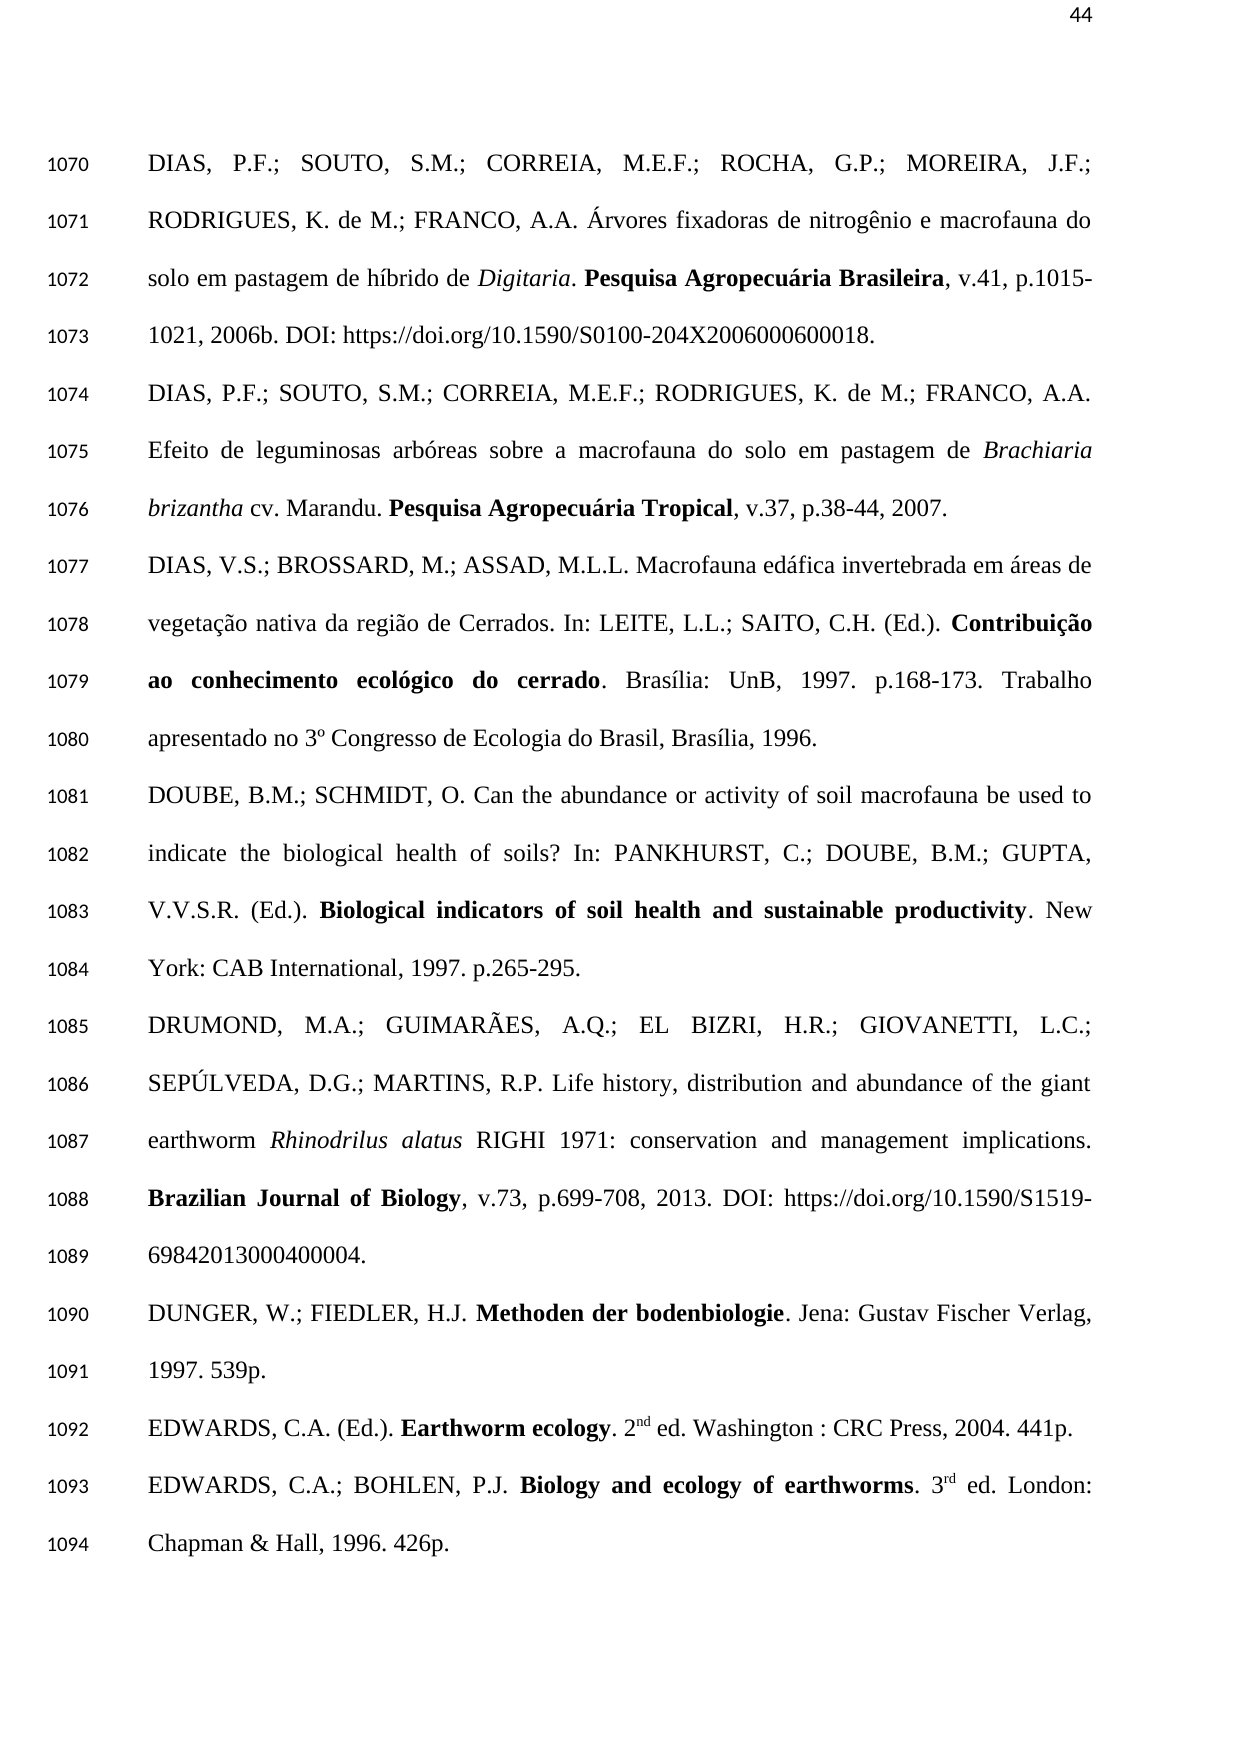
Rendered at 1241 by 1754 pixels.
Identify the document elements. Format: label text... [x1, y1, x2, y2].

text EDWARDS, C.A.; BOHLEN, P.J. Biology and ecology of earthworms. 3rd ed. London: Chapman & Hall, 1996. 426p. [148, 1470, 1092, 1556]
text DIAS, V.S.; BROSSARD, M.; ASSAD, M.L.L. Macrofauna edáfica invertebrada em áreas de vegetação nativa da região de Cerrados. In: LEITE, L.L.; SAITO, C.H. (Ed.). Contribuição ao conhecimento ecológico do cerrado. Brasília: UnB, 1997. p.168-173. Trabalho apresentado no 3º Congresso de Ecologia do Brasil, Brasília, 1996. [148, 550, 1092, 751]
text DOUBE, B.M.; SCHMIDT, O. Can the abundance or activity of soil macrofauna be used to indicate the biological health of soils? In: PANKHURST, C.; DOUBE, B.M.; GUPTA, V.V.S.R. (Ed.). Biological indicators of soil health and sustainable productivity. New York: CAB International, 1997. p.265-295. [148, 780, 1092, 981]
text DIAS, P.F.; SOUTO, S.M.; CORREIA, M.E.F.; RODRIGUES, K. de M.; FRANCO, A.A. Efeito de leguminosas arbóreas sobre a macrofauna do solo em pastagem de Brachiaria brizantha cv. Marandu. Pesquisa Agropecuária Tropical, v.37, p.38-44, 2007. [148, 378, 1092, 521]
text DRUMOND, M.A.; GUIMARÃES, A.Q.; EL BIZRI, H.R.; GIOVANETTI, L.C.; SEPÚLVEDA, D.G.; MARTINS, R.P. Life history, distribution and abundance of the giant earthworm Rhinodrilus alatus RIGHI 1971: conservation and management implications. Brazilian Journal of Biology, v.73, p.699-708, 2013. DOI: https://doi.org/10.1590/S1519-69842013000400004. [148, 1010, 1092, 1269]
text DUNGER, W.; FIEDLER, H.J. Methoden der bodenbiologie. Jena: Gustav Fischer Verlag, 1997. 539p. [148, 1298, 1092, 1384]
text DIAS, P.F.; SOUTO, S.M.; CORREIA, M.E.F.; ROCHA, G.P.; MOREIRA, J.F.; RODRIGUES, K. de M.; FRANCO, A.A. Árvores fixadoras de nitrogênio e macrofauna do solo em pastagem de híbrido de Digitaria. Pesquisa Agropecuária Brasileira, v.41, p.1015-1021, 2006b. DOI: https://doi.org/10.1590/S0100-204X2006000600018. [148, 148, 1092, 349]
text EDWARDS, C.A. (Ed.). Earthworm ecology. 2nd ed. Washington : CRC Press, 2004. 441p. [148, 1413, 1092, 1441]
